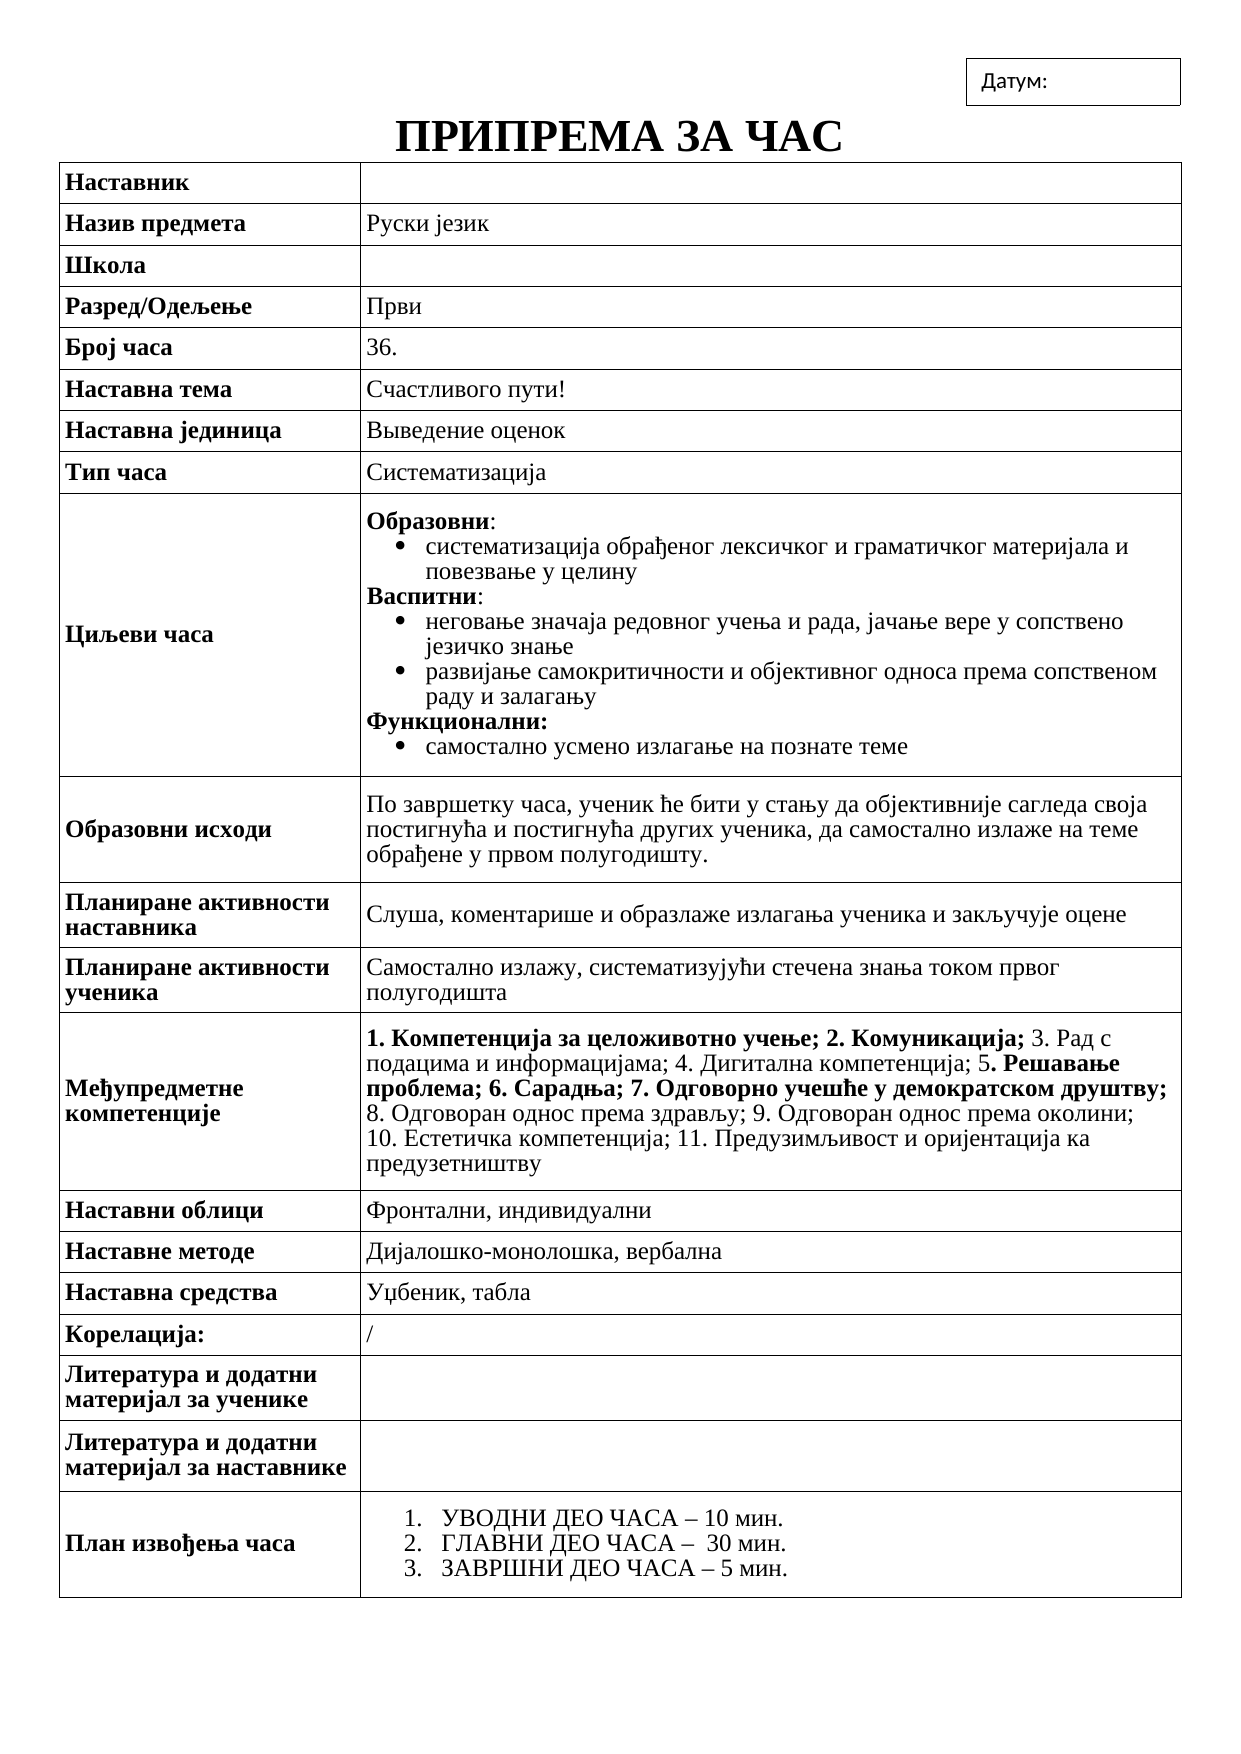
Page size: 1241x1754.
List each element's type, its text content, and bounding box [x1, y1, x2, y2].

table_cell Наставна тема [60, 370, 360, 410]
table_cell [361, 1421, 1181, 1491]
table_cell Наставне методе [60, 1232, 360, 1272]
table_cell 36. [361, 328, 1181, 368]
table_cell [361, 246, 1181, 286]
table_cell Корелација: [60, 1315, 360, 1355]
table_cell Број часа [60, 328, 360, 368]
table_cell План извођења часа [60, 1492, 360, 1597]
table_cell Школа [60, 246, 360, 286]
table_cell Образовни исходи [60, 777, 360, 882]
table_cell Образовни: систематизација обрађеног лексичког и граматичког материјала и повезвање у целину Васпитни: неговање значаја редовног учења и рада, јачање вере у сопствено језичко знање развијање самокритичности и објективног односа према сопственом раду и залагању Функционални: самостално усмено излагање на познате теме [361, 494, 1181, 776]
table_cell Самостално излажу, систематизујући стечена знања током првог полугодишта [361, 948, 1181, 1012]
table_cell Циљеви часа [60, 494, 360, 776]
table_cell Фронтални, индивидуални [361, 1191, 1181, 1231]
text ПРИПРЕМА ЗА ЧАС [59, 109, 1181, 162]
table_cell Планиране активности ученика [60, 948, 360, 1012]
table_cell Први [361, 287, 1181, 327]
table_cell Руски језик [361, 204, 1181, 244]
table_cell / [361, 1315, 1181, 1355]
table_cell Слуша, коментарише и образлаже излагања ученика и закључује оцене [361, 883, 1181, 947]
table_cell Назив предмета [60, 204, 360, 244]
table_cell Выведение оценок [361, 411, 1181, 451]
table_cell Наставна јединица [60, 411, 360, 451]
table_cell Планиране активности наставника [60, 883, 360, 947]
table_cell Уџбеник, табла [361, 1273, 1181, 1313]
table_cell Тип часа [60, 452, 360, 493]
table_cell Дијалошко-монолошка, вербална [361, 1232, 1181, 1272]
table_cell Литература и додатни материјал за наставнике [60, 1421, 360, 1491]
table_cell Наставна средства [60, 1273, 360, 1313]
table_cell 1. Компетенција за целоживотно учење; 2. Комуникација; 3. Рад с подацима и информацијама; 4. Дигитална компетенција; 5. Решавање проблема; 6. Сарадња; 7. Одговорно учешће у демократском друштву; 8. Одговоран однос према здрављу; 9. Одговоран однос према околини; 10. Естетичка компетенција; 11. Предузимљивост и оријентација ка предузетништву [361, 1013, 1181, 1189]
table_cell УВОДНИ ДЕО ЧАСА – 10 мин. ГЛАВНИ ДЕО ЧАСА – 30 мин. ЗАВРШНИ ДЕО ЧАСА – 5 мин. [361, 1492, 1181, 1597]
table_cell Међупредметне компетенције [60, 1013, 360, 1189]
table_header Наставник [60, 163, 360, 203]
table_cell Литература и додатни материјал за ученике [60, 1356, 360, 1420]
table_cell Счастливого пути! [361, 370, 1181, 410]
table_cell Систематизација [361, 452, 1181, 493]
table_header [361, 163, 1181, 203]
table_cell Разред/Одељење [60, 287, 360, 327]
table_cell [361, 1356, 1181, 1420]
table_cell Наставни облици [60, 1191, 360, 1231]
table_cell По завршетку часа, ученик ће бити у стању да објективније сагледа своја постигнућа и постигнућа других ученика, да самостално излаже на теме обрађене у првом полугодишту. [361, 777, 1181, 882]
